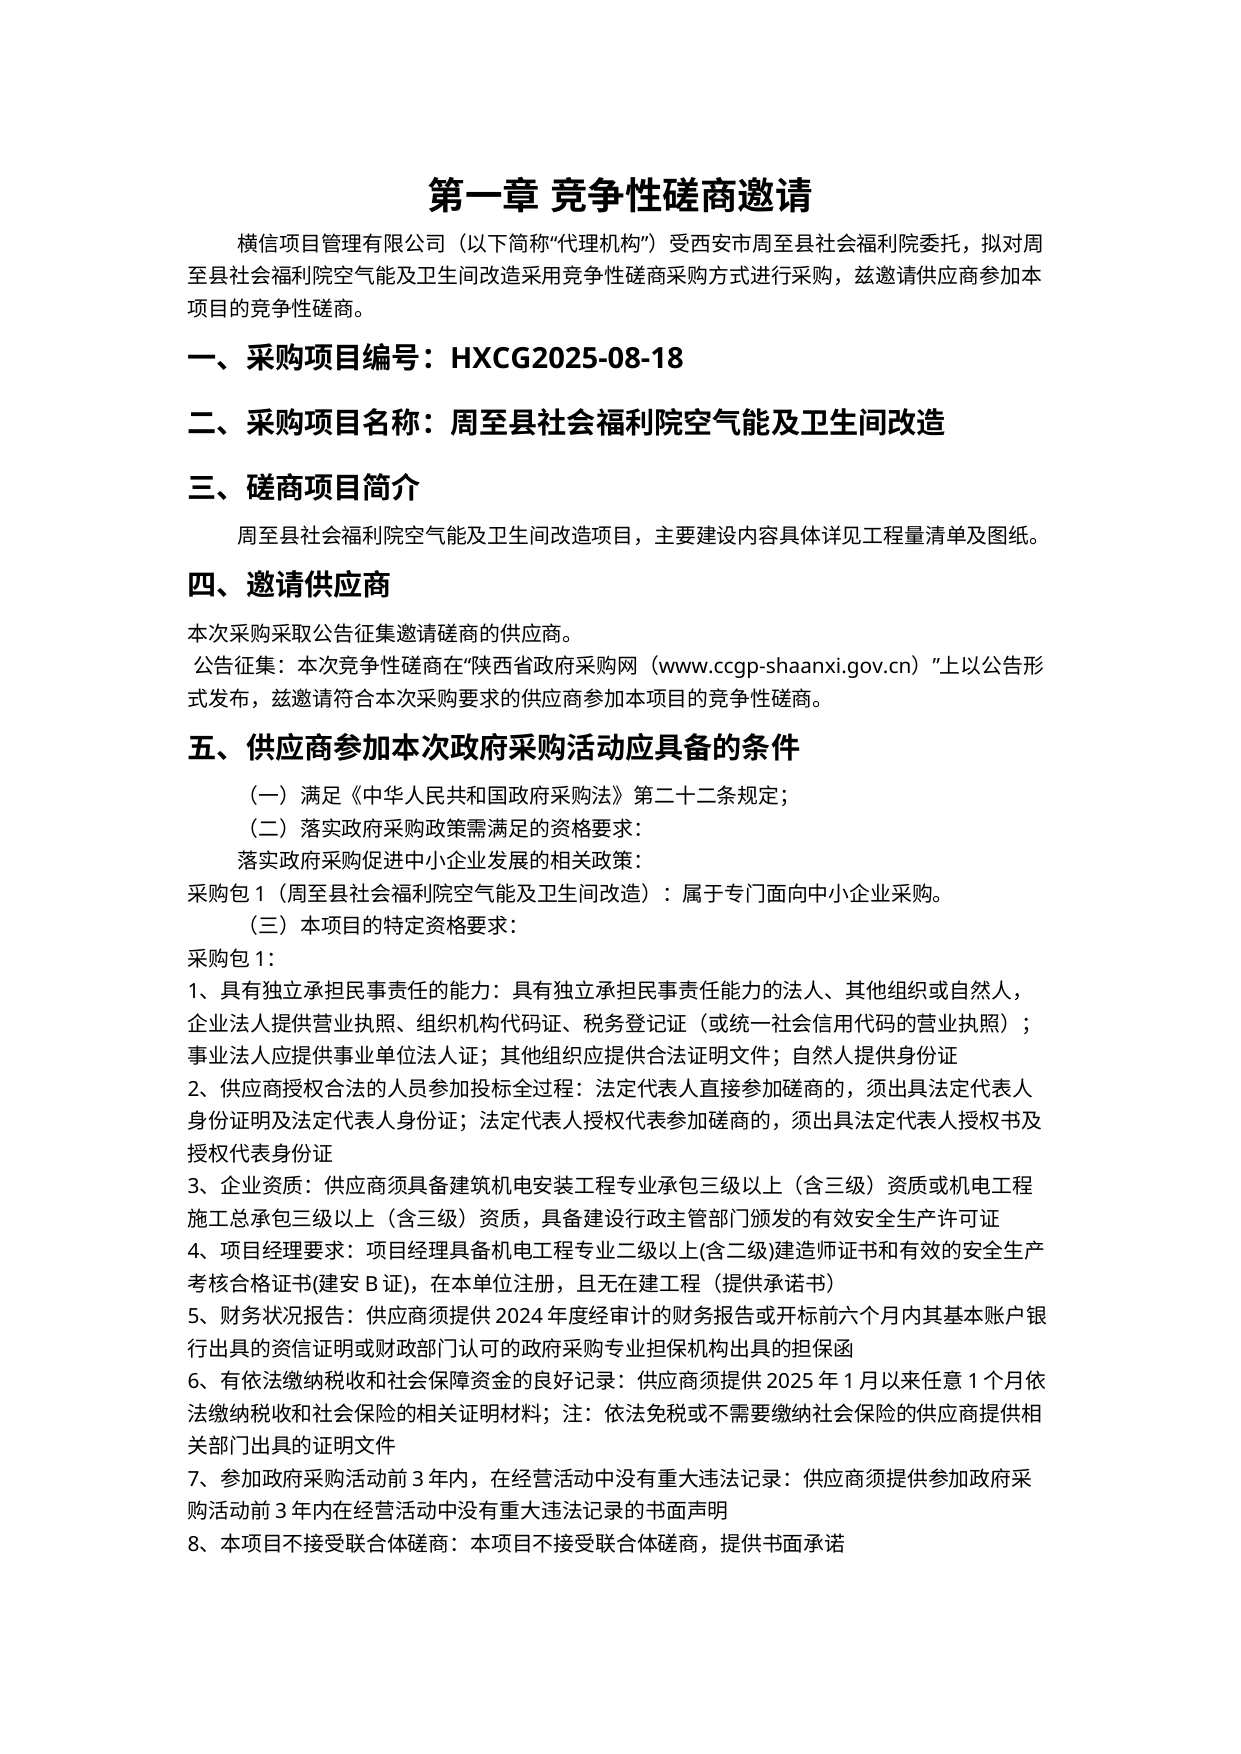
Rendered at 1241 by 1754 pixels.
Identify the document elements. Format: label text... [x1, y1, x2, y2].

text 5、财务状况报告：供应商须提供2024年度经审计的财务报告或开标前六个月内其基本账户银行出具的资信证明或财政部门认可的政府采购专业担保机构出具的担保函 [187, 1299, 1053, 1364]
text 第一章 竞争性磋商邀请 [187, 162, 1053, 227]
text 本次采购采取公告征集邀请磋商的供应商。 [187, 617, 1053, 649]
text 4、项目经理要求：项目经理具备机电工程专业二级以上(含二级)建造师证书和有效的安全生产考核合格证书(建安B证)，在本单位注册，且无在建工程（提供承诺书） [187, 1234, 1053, 1299]
text 3、企业资质：供应商须具备建筑机电安装工程专业承包三级以上（含三级）资质或机电工程施工总承包三级以上（含三级）资质，具备建设行政主管部门颁发的有效安全生产许可证 [187, 1169, 1053, 1234]
text 采购包1： [187, 942, 1053, 974]
text 周至县社会福利院空气能及卫生间改造项目，主要建设内容具体详见工程量清单及图纸。 [187, 519, 1053, 552]
text 横信项目管理有限公司（以下简称“代理机构”）受西安市周至县社会福利院委托，拟对周至县社会福利院空气能及卫生间改造采用竞争性磋商采购方式进行采购，兹邀请供应商参加本项目的竞争性磋商。 [187, 227, 1053, 324]
text 2、供应商授权合法的人员参加投标全过程：法定代表人直接参加磋商的，须出具法定代表人身份证明及法定代表人身份证；法定代表人授权代表参加磋商的，须出具法定代表人授权书及授权代表身份证 [187, 1072, 1053, 1169]
text 1、具有独立承担民事责任的能力：具有独立承担民事责任能力的法人、其他组织或自然人，企业法人提供营业执照、组织机构代码证、税务登记证（或统一社会信用代码的营业执照）；事业法人应提供事业单位法人证；其他组织应提供合法证明文件；自然人提供身份证 [187, 974, 1053, 1072]
text 6、有依法缴纳税收和社会保障资金的良好记录：供应商须提供2025年1月以来任意1个月依法缴纳税收和社会保险的相关证明材料；注：依法免税或不需要缴纳社会保险的供应商提供相关部门出具的证明文件 [187, 1364, 1053, 1462]
text 二、采购项目名称：周至县社会福利院空气能及卫生间改造 [187, 389, 1053, 454]
text 五、供应商参加本次政府采购活动应具备的条件 [187, 714, 1053, 779]
text 公告征集：本次竞争性磋商在“陕西省政府采购网（www.ccgp-shaanxi.gov.cn）”上以公告形式发布，兹邀请符合本次采购要求的供应商参加本项目的竞争性磋商。 [187, 649, 1053, 714]
text 落实政府采购促进中小企业发展的相关政策： [187, 844, 1053, 877]
text 采购包1（周至县社会福利院空气能及卫生间改造）：属于专门面向中小企业采购。 [187, 877, 1053, 909]
text （一）满足《中华人民共和国政府采购法》第二十二条规定； [187, 779, 1053, 812]
text 一、采购项目编号：HXCG2025-08-18 [187, 324, 1053, 389]
text 四、邀请供应商 [187, 552, 1053, 617]
text （三）本项目的特定资格要求： [187, 909, 1053, 942]
text （二）落实政府采购政策需满足的资格要求： [187, 812, 1053, 844]
text 8、本项目不接受联合体磋商：本项目不接受联合体磋商，提供书面承诺 [187, 1527, 1053, 1559]
text 7、参加政府采购活动前3年内，在经营活动中没有重大违法记录：供应商须提供参加政府采购活动前3年内在经营活动中没有重大违法记录的书面声明 [187, 1462, 1053, 1527]
text 三、磋商项目简介 [187, 454, 1053, 519]
